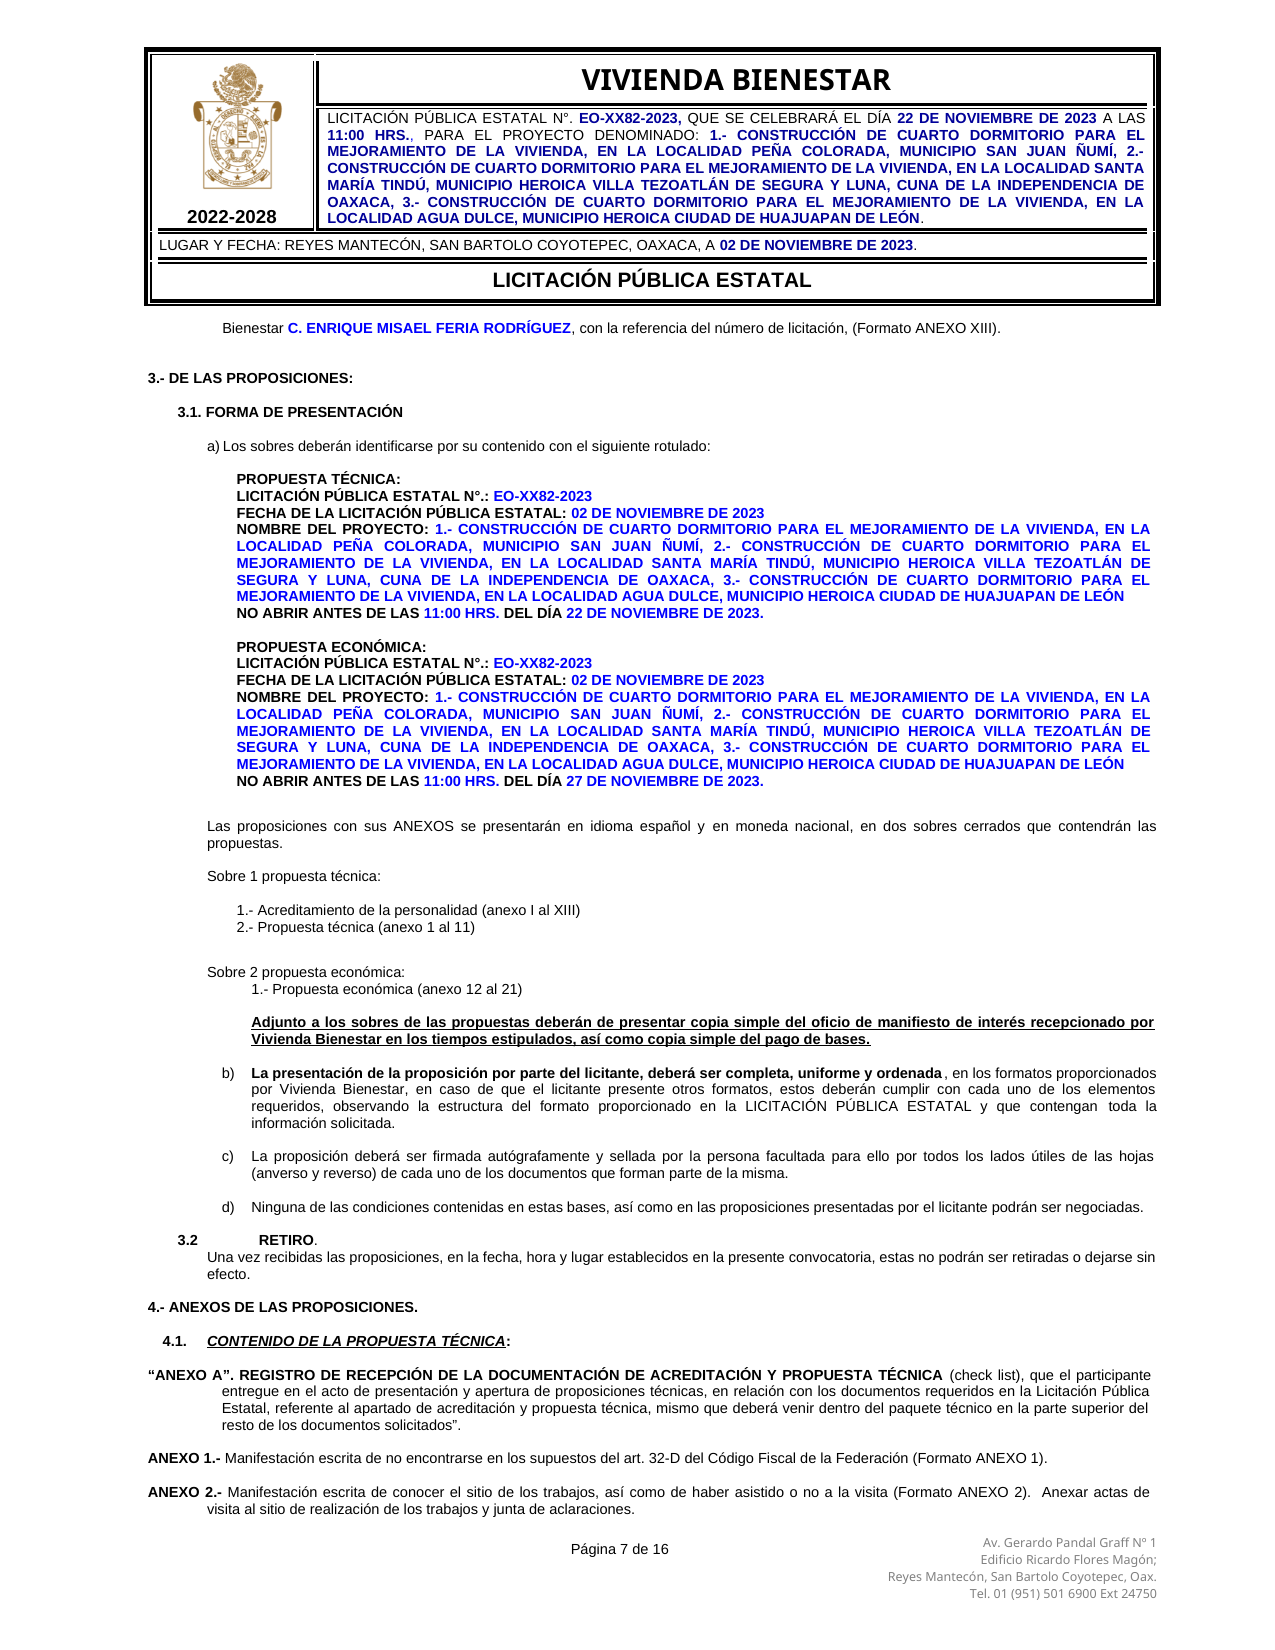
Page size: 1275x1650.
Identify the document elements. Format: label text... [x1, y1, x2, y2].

text NO ABRIR ANTES DE LAS 11:00 HRS. DEL DÍA 22 DE NOVIEMBRE DE 2023. [236, 605, 1152, 622]
text NO ABRIR ANTES DE LAS 11:00 HRS. DEL DÍA 27 DE NOVIEMBRE DE 2023. [236, 773, 1157, 789]
list CONTENIDO DE LA PROPUESTA TÉCNICA: [162, 1333, 1152, 1349]
text 4.- ANEXOS DE LAS PROPOSICIONES. [148, 1299, 1275, 1316]
text Una vez recibidas las proposiciones, en la fecha, hora y lugar establecidos en la presente convocatoria, estas no podrán ser retiradas o dejarse sin efecto. [207, 1249, 1157, 1282]
list La presentación de la proposición por parte del licitante, deberá ser completa, uniforme y ordenada, en los formatos proporcionados por Vivienda Bienestar, en caso de que el licitante presente otros formatos, estos deberán cumplir con cada uno de los elementos requeridos, observando la estructura del formato proporcionado en la LICITACIÓN PÚBLICA ESTATAL y que contengan toda la información solicitada. [222, 1064, 1157, 1131]
text LICITACIÓN PÚBLICA ESTATAL N°.: EO-XX82-2023 [236, 655, 1152, 672]
list Ninguna de las condiciones contenidas en estas bases, así como en las proposiciones presentadas por el licitante podrán ser negociadas. [222, 1198, 1157, 1215]
text FECHA DE LA LICITACIÓN PÚBLICA ESTATAL: 02 DE NOVIEMBRE DE 2023 [236, 672, 1152, 689]
text LICITACIÓN PÚBLICA ESTATAL N°.: EO-XX82-2023 [236, 487, 1152, 504]
list La proposición deberá ser firmada autógrafamente y sellada por la persona facultada para ello por todos los lados útiles de las hojas (anverso y reverso) de cada uno de los documentos que forman parte de la misma. [222, 1148, 1157, 1182]
text 3.- DE LAS PROPOSICIONES: [148, 370, 1152, 387]
list RETIRO. [177, 1232, 1157, 1249]
text 2.- Propuesta técnica (anexo 1 al 11) [236, 918, 1157, 935]
list Los sobres deberán identificarse por su contenido con el siguiente rotulado: [207, 437, 1157, 454]
text FECHA DE LA LICITACIÓN PÚBLICA ESTATAL: 02 DE NOVIEMBRE DE 2023 [236, 504, 1152, 521]
text Sobre 1 propuesta técnica: [207, 868, 1157, 885]
picture [187, 59, 285, 188]
text NOMBRE DEL PROYECTO: 1.- CONSTRUCCIÓN DE CUARTO DORMITORIO PARA EL MEJORAMIENTO DE LA VIVIENDA, EN LA LOCALIDAD PEÑA COLORADA, MUNICIPIO SAN JUAN ÑUMÍ, 2.- CONSTRUCCIÓN DE CUARTO DORMITORIO PARA EL MEJORAMIENTO DE LA VIVIENDA, EN LA LOCALIDAD SANTA MARÍA TINDÚ, MUNICIPIO HEROICA VILLA TEZOATLÁN DE SEGURA Y LUNA, CUNA DE LA INDEPENDENCIA DE OAXACA, 3.- CONSTRUCCIÓN DE CUARTO DORMITORIO PARA EL MEJORAMIENTO DE LA VIVIENDA, EN LA LOCALIDAD AGUA DULCE, MUNICIPIO HEROICA CIUDAD DE HUAJUAPAN DE LEÓN [236, 521, 1152, 605]
text Las proposiciones con sus ANEXOS se presentarán en idioma español y en moneda nacional, en dos sobres cerrados que contendrán las propuestas. [207, 818, 1157, 851]
text ANEXO 2.- Manifestación escrita de conocer el sitio de los trabajos, así como de haber asistido o no a la visita (Formato ANEXO 2). Anexar actas de visita al sitio de realización de los trabajos y junta de aclaraciones. [148, 1483, 1152, 1517]
text Sobre 2 propuesta económica: [207, 964, 1157, 980]
text NOMBRE DEL PROYECTO: 1.- CONSTRUCCIÓN DE CUARTO DORMITORIO PARA EL MEJORAMIENTO DE LA VIVIENDA, EN LA LOCALIDAD PEÑA COLORADA, MUNICIPIO SAN JUAN ÑUMÍ, 2.- CONSTRUCCIÓN DE CUARTO DORMITORIO PARA EL MEJORAMIENTO DE LA VIVIENDA, EN LA LOCALIDAD SANTA MARÍA TINDÚ, MUNICIPIO HEROICA VILLA TEZOATLÁN DE SEGURA Y LUNA, CUNA DE LA INDEPENDENCIA DE OAXACA, 3.- CONSTRUCCIÓN DE CUARTO DORMITORIO PARA EL MEJORAMIENTO DE LA VIVIENDA, EN LA LOCALIDAD AGUA DULCE, MUNICIPIO HEROICA CIUDAD DE HUAJUAPAN DE LEÓN [236, 689, 1152, 773]
text 3.1. FORMA DE PRESENTACIÓN [148, 404, 1152, 420]
text “ANEXO A”. REGISTRO DE RECEPCIÓN DE LA DOCUMENTACIÓN DE ACREDITACIÓN Y PROPUESTA TÉCNICA (check list), que el participante entregue en el acto de presentación y apertura de proposiciones técnicas, en relación con los documentos requeridos en la Licitación Pública Estatal, referente al apartado de acreditación y propuesta técnica, mismo que deberá venir dentro del paquete técnico en la parte superior del resto de los documentos solicitados”. [148, 1366, 1152, 1433]
text 1.- Acreditamiento de la personalidad (anexo I al XIII) [236, 902, 1157, 918]
text 1.- Propuesta económica (anexo 12 al 21) [251, 980, 1157, 997]
text Adjunto a los sobres de las propuestas deberán de presentar copia simple del oficio de manifiesto de interés recepcionado por Vivienda Bienestar en los tiempos estipulados, así como copia simple del pago de bases. [251, 1014, 1157, 1047]
text ANEXO 1.- Manifestación escrita de no encontrarse en los supuestos del art. 32-D del Código Fiscal de la Federación (Formato ANEXO 1). [148, 1450, 1152, 1467]
text PROPUESTA ECONÓMICA: [236, 638, 1152, 655]
text PROPUESTA TÉCNICA: [236, 471, 1152, 487]
